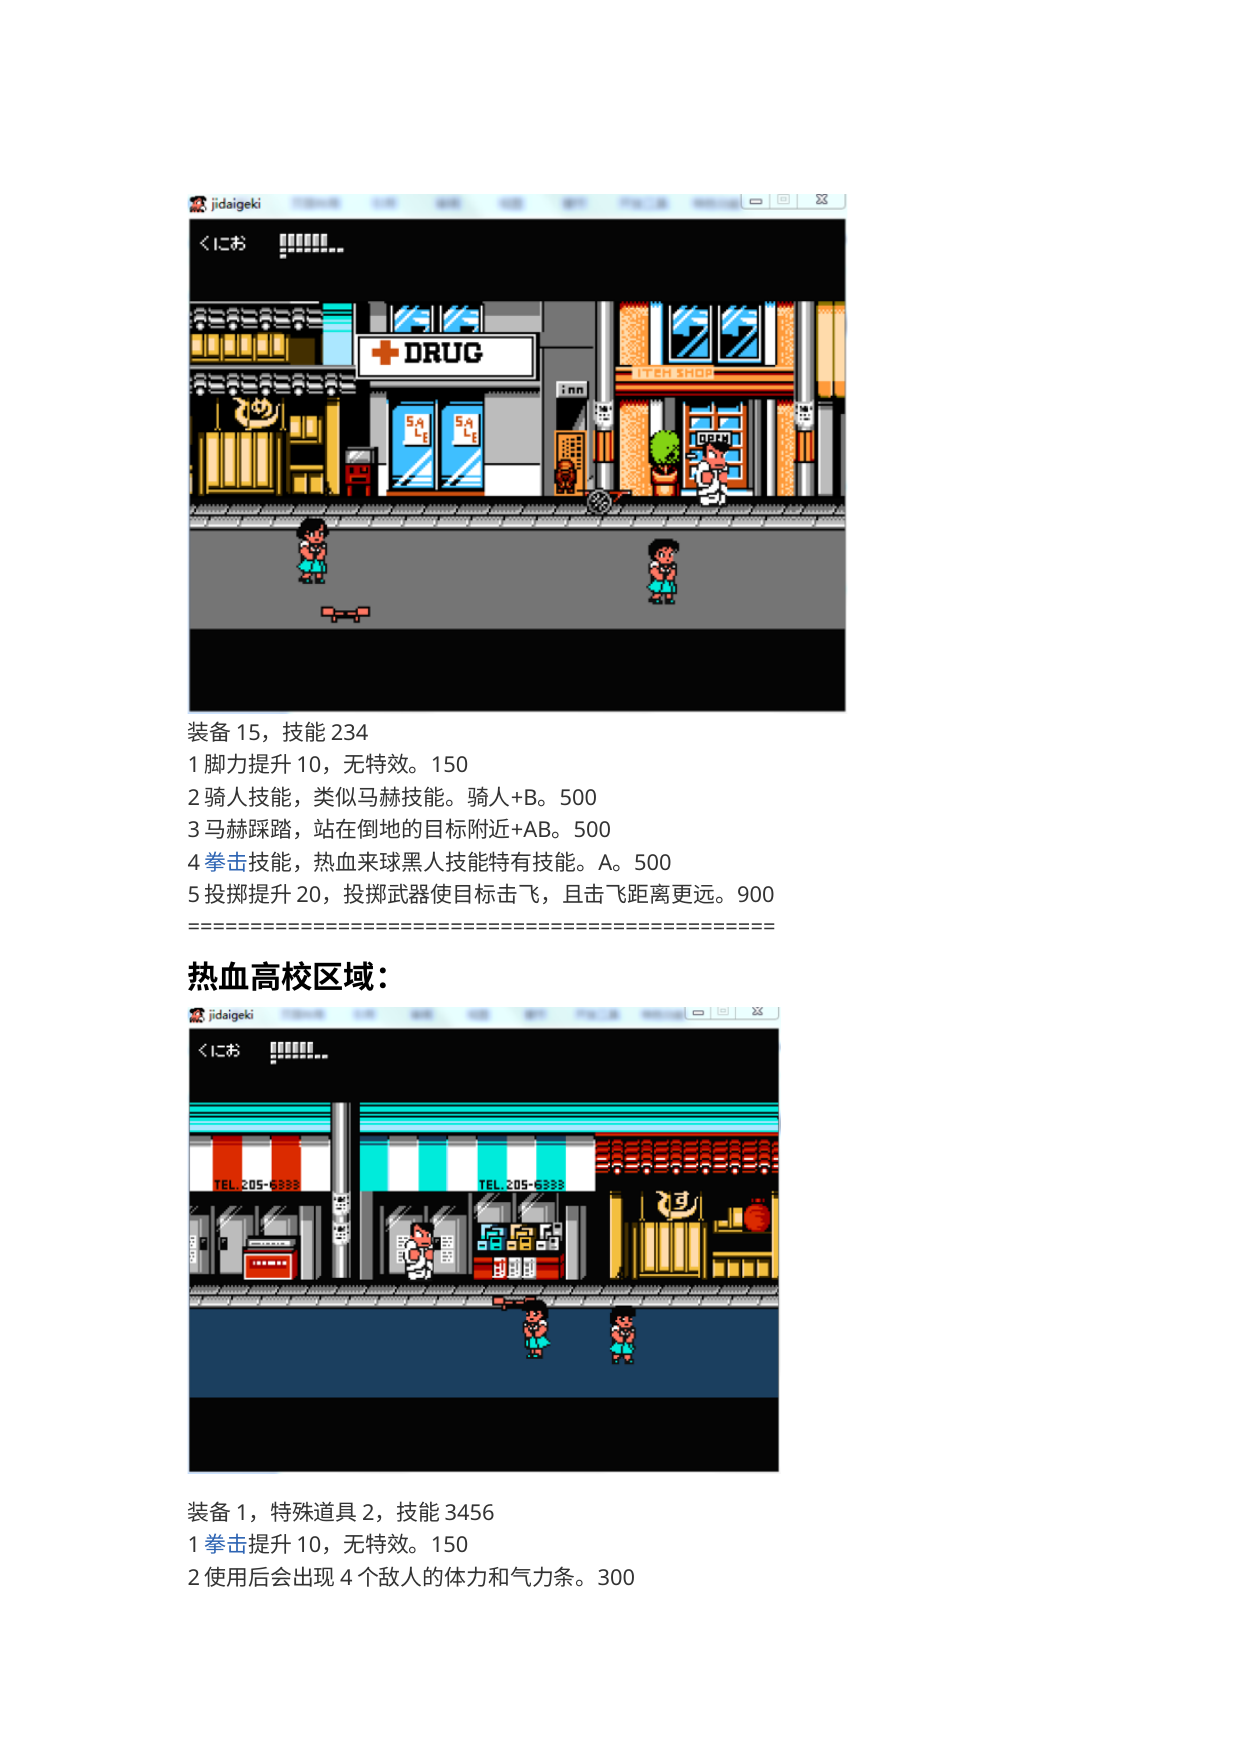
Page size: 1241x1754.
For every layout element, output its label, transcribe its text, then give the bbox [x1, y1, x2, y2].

text 装备15，技能234 1脚力提升10，无特效。150 2骑人技能，类似马赫技能。骑人+B。500 3马赫踩踏，站在倒地的目标附近+AB。500 4拳击技能，热血来球黑人技能特有技能。A。500 5投掷提升20，投掷武器使目标击飞，且击飞距离更远。900 [187, 714, 1053, 909]
text 热血高校区域： [187, 942, 1053, 1007]
text =============================================== [187, 909, 1053, 942]
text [187, 1494, 1053, 1592]
picture [187, 1007, 781, 1474]
picture [187, 194, 848, 714]
